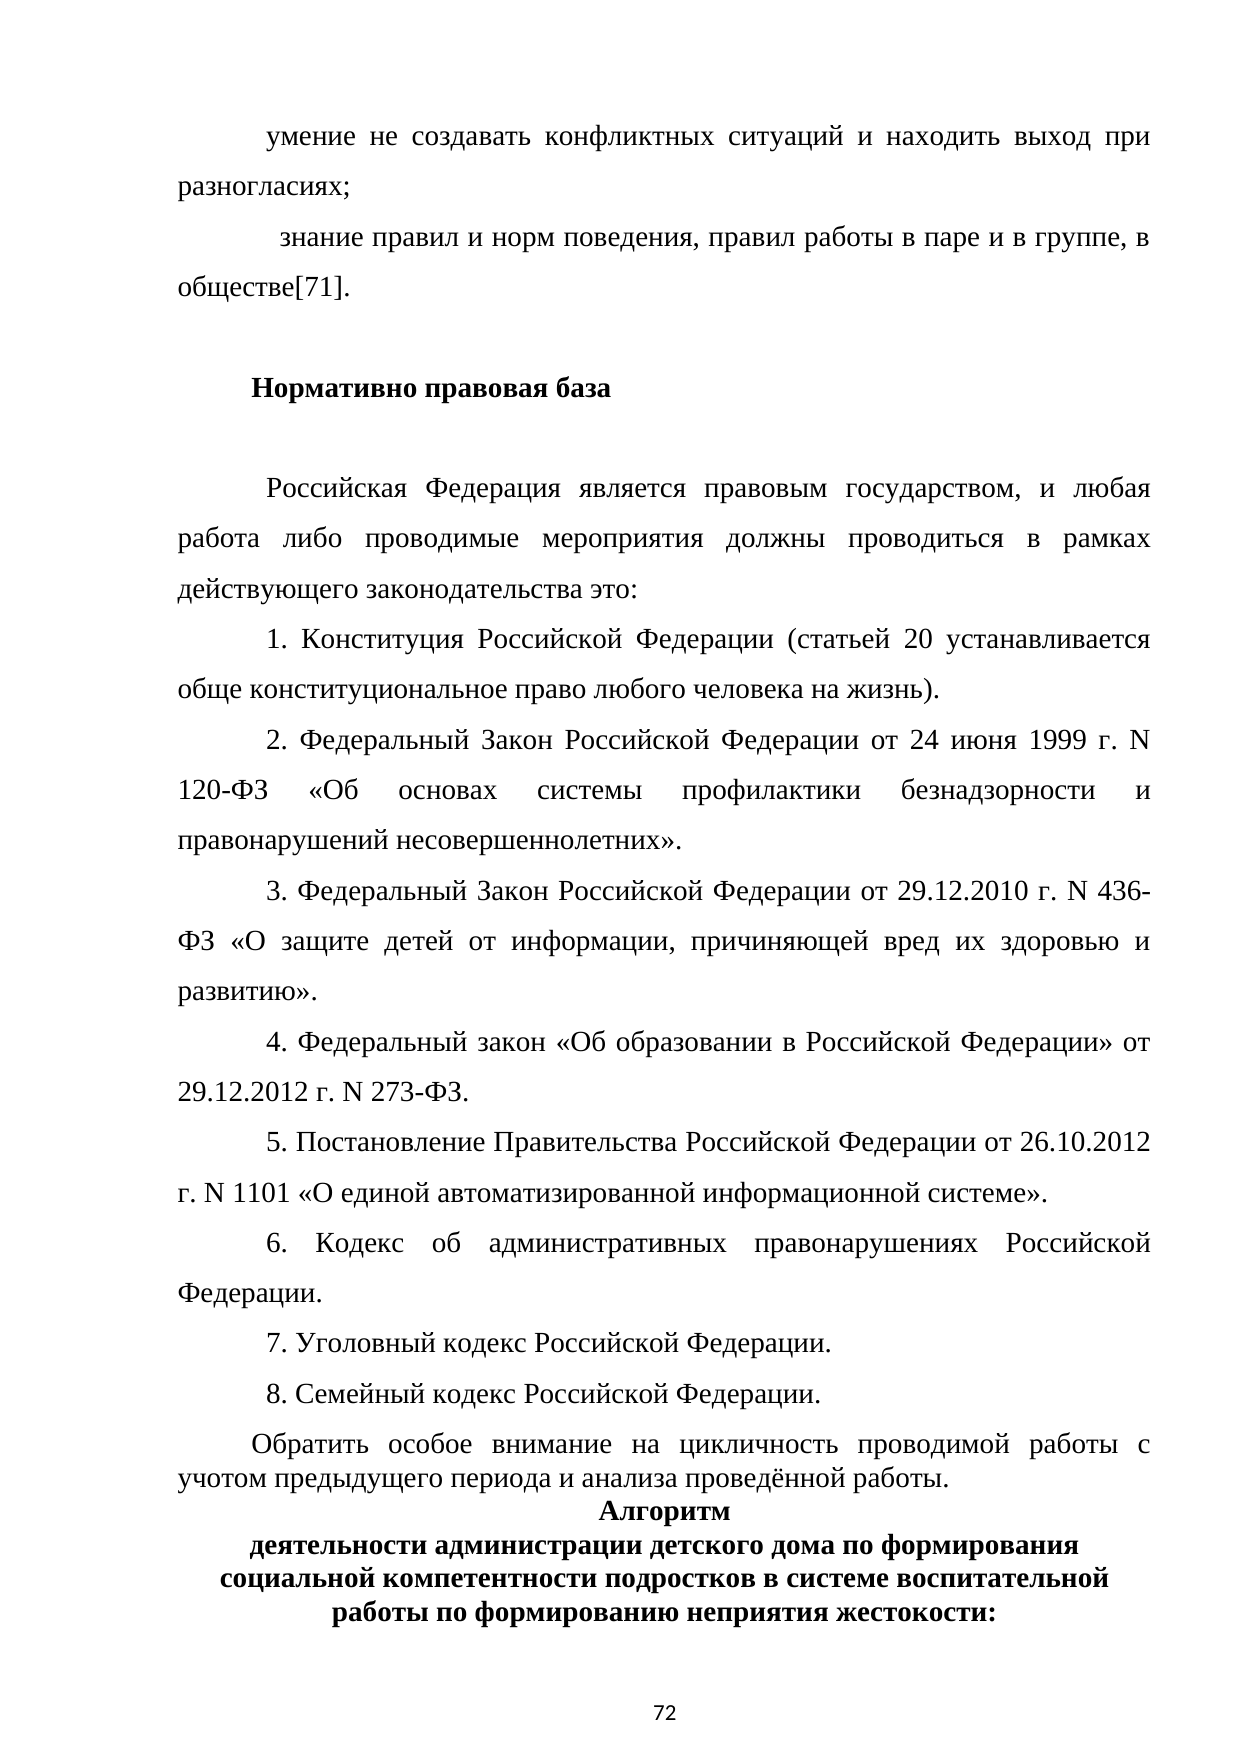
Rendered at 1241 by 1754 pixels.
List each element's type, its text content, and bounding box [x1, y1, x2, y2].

text знание правил и норм поведения, правил работы в паре и в группе, в обществе[71]. [177, 219, 1152, 303]
text Российская Федерация является правовым государством, и любая работа либо проводимые мероприятия должны проводиться в рамках действующего законодательства это: [177, 470, 1152, 604]
text 1. Конституция Российской Федерации (статьей 20 устанавливается обще конституциональное право любого человека на жизнь). [177, 621, 1152, 705]
text 7. Уголовный кодекс Российской Федерации. [177, 1326, 1152, 1359]
text 5. Постановление Правительства Российской Федерации от 26.10.2012 г. N 1101 «О единой автоматизированной информационной системе». [177, 1124, 1152, 1208]
text деятельности администрации детского дома по формирования социальной компетентности подростков в системе воспитательной работы по формированию неприятия жестокости: [177, 1527, 1152, 1627]
text Обратить особое внимание на цикличность проводимой работы с учотом предыдущего периода и анализа проведённой работы. [177, 1426, 1152, 1493]
text 6. Кодекс об административных правонарушениях Российской Федерации. [177, 1225, 1152, 1309]
text 2. Федеральный Закон Российской Федерации от 24 июня 1999 г. N 120-ФЗ «Об основах системы профилактики безнадзорности и правонарушений несовершеннолетних». [177, 722, 1152, 856]
text Алгоритм [177, 1493, 1152, 1527]
text умение не создавать конфликтных ситуаций и находить выход при разногласиях; [177, 118, 1152, 202]
text 3. Федеральный Закон Российской Федерации от 29.12.2010 г. N 436-ФЗ «О защите детей от информации, причиняющей вред их здоровью и развитию». [177, 873, 1152, 1007]
text 4. Федеральный закон «Об образовании в Российской Федерации» от 29.12.2012 г. N 273-ФЗ. [177, 1024, 1152, 1108]
text Нормативно правовая база [177, 370, 1152, 403]
text 8. Семейный кодекс Российской Федерации. [177, 1376, 1152, 1409]
